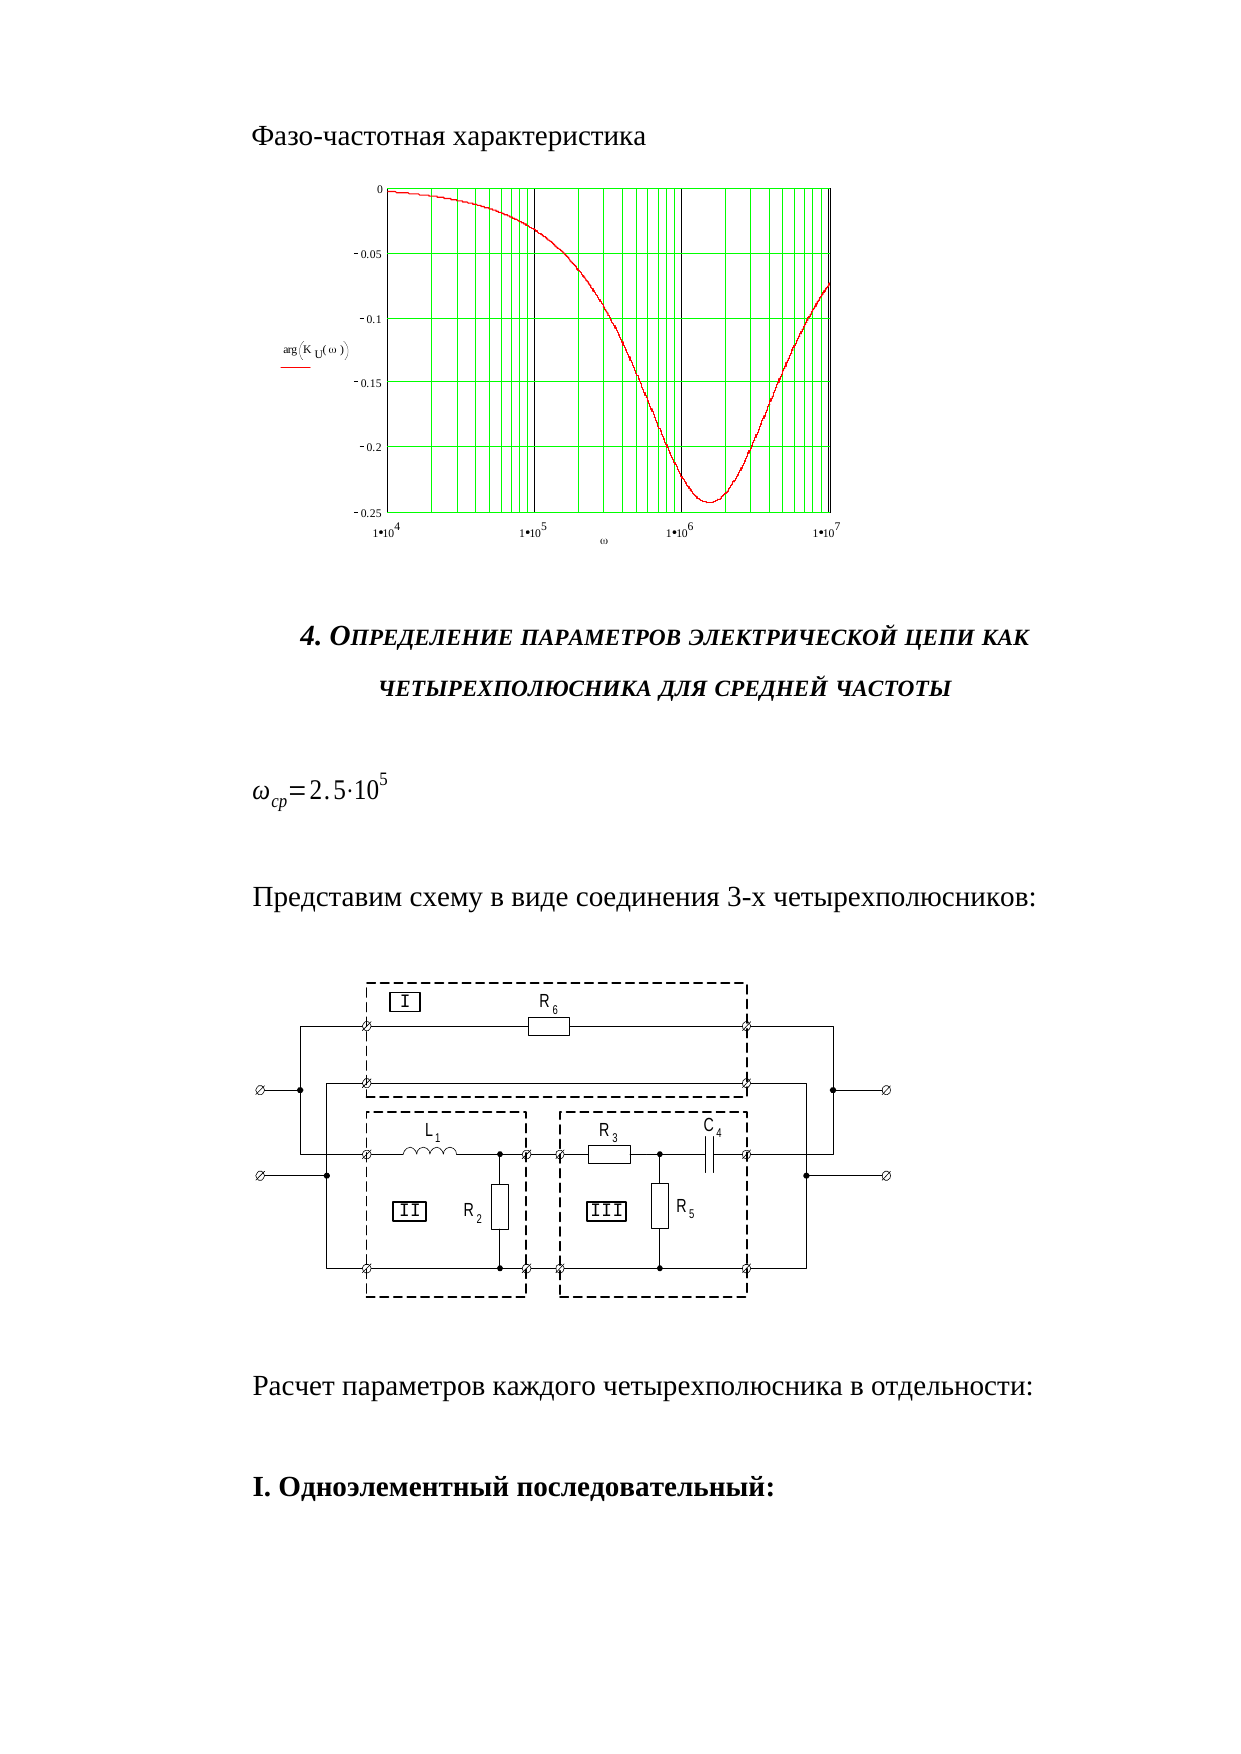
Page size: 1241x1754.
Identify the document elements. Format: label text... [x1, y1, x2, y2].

text I. Одноэлементный последовательный: [177, 1469, 1152, 1502]
text Фазо-частотная характеристика [177, 118, 1152, 152]
subtitle 4. Определение параметров электрической цепи как четырехполюсника для средней частоты [177, 618, 1152, 702]
text Расчет параметров каждого четырехполюсника в отдельности: [177, 1368, 1152, 1402]
text Представим схему в виде соединения 3-х четырехполюсников: [177, 879, 1152, 912]
